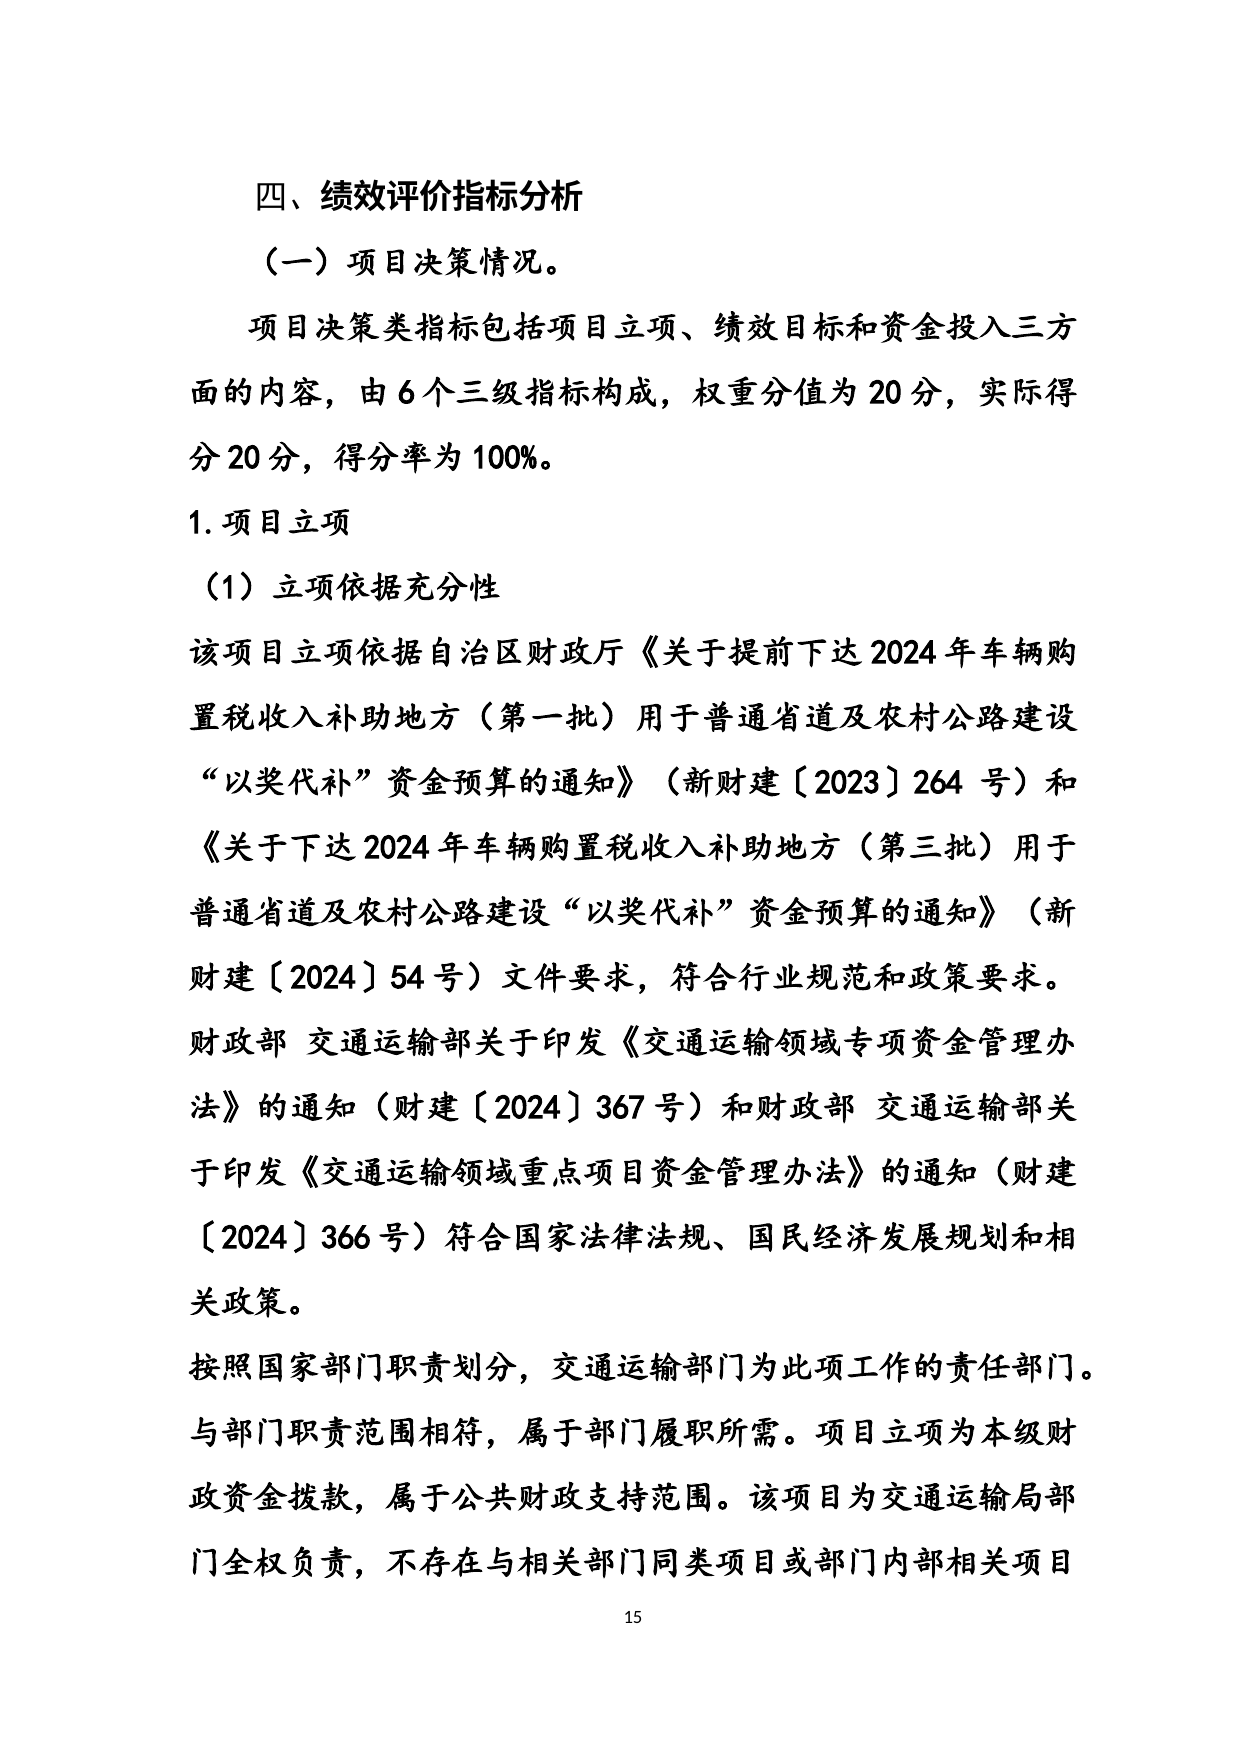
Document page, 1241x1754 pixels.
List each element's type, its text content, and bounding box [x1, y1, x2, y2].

text （一）项目决策情况。 [187, 227, 1078, 292]
text 四、绩效评价指标分析 [187, 162, 1078, 227]
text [187, 292, 1078, 1592]
